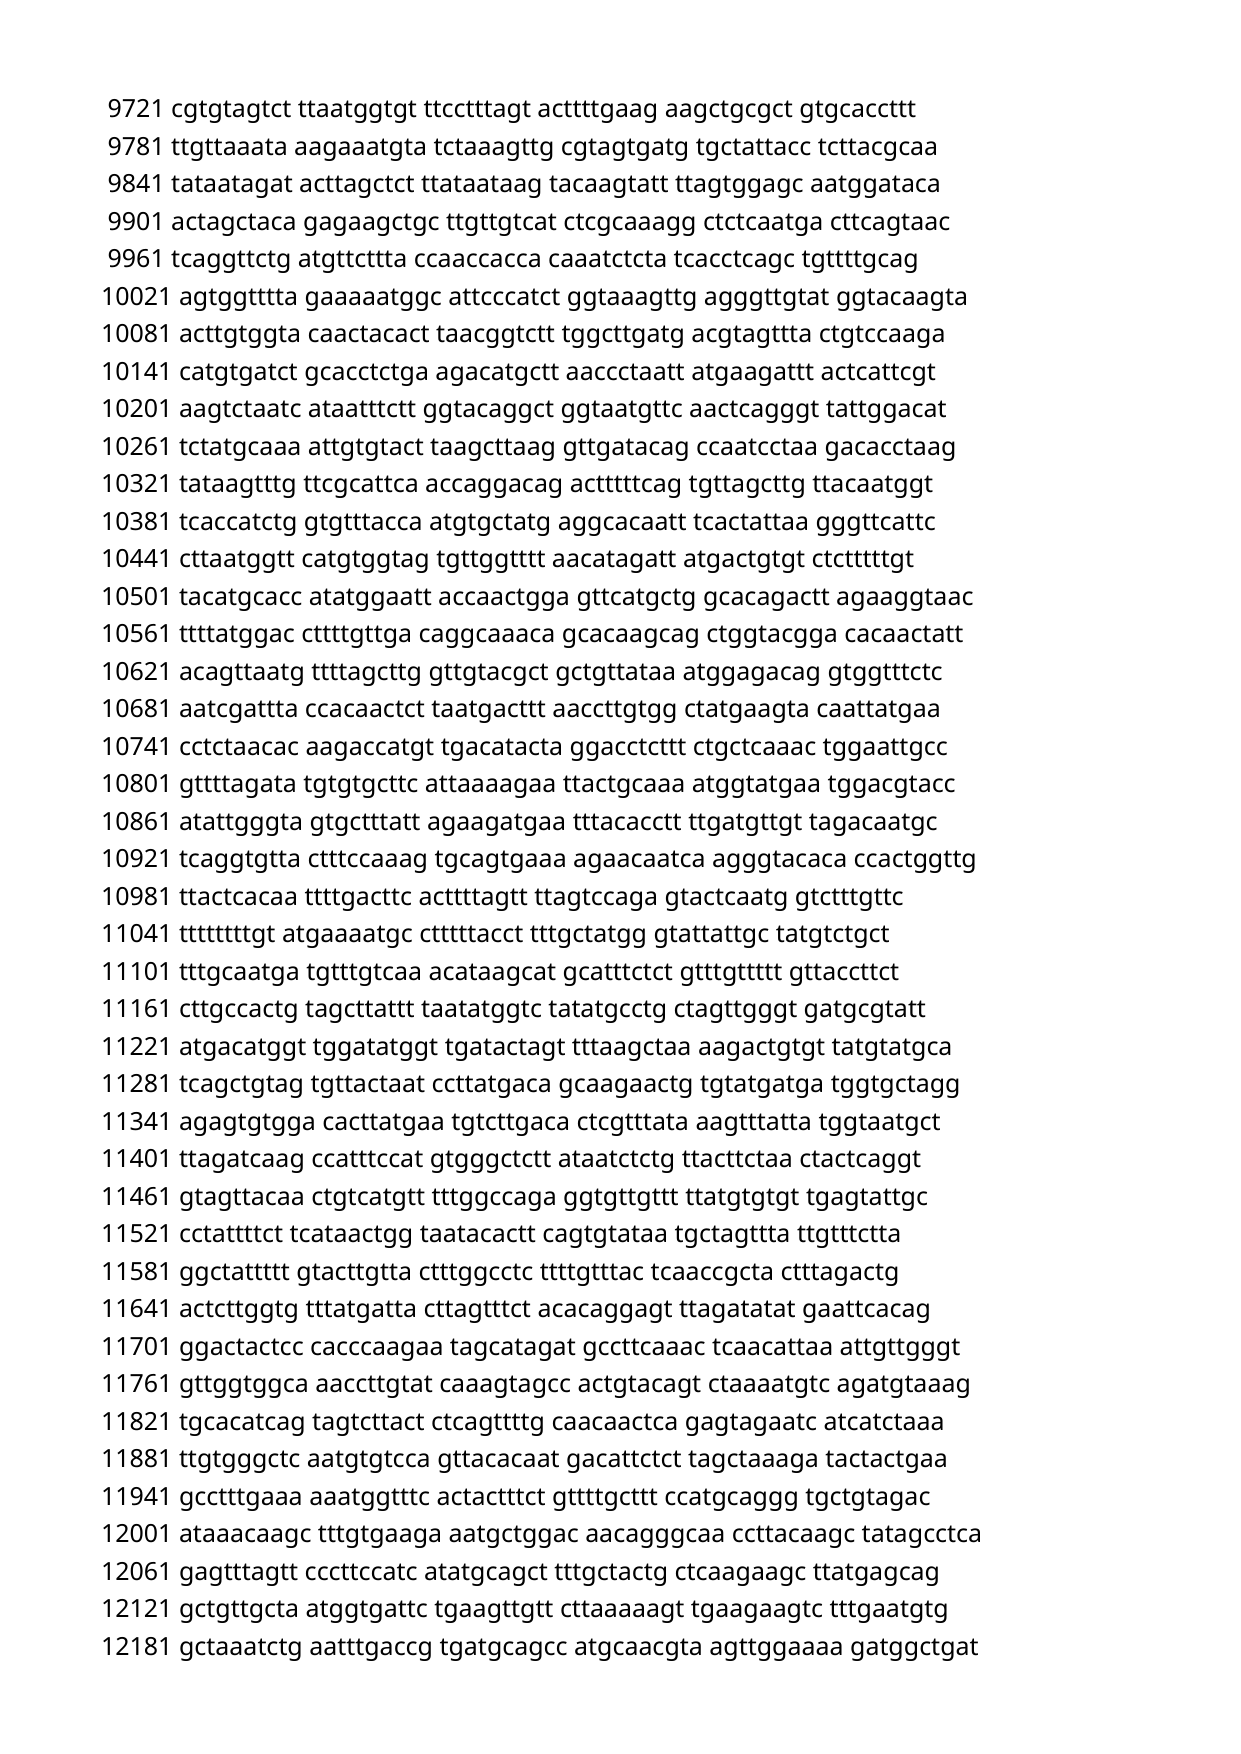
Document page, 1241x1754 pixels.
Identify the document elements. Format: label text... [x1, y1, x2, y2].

text 10261 tctatgcaaa attgtgtact taagcttaag gttgatacag ccaatcctaa gacacctaag [75, 427, 1165, 464]
text 11641 actcttggtg tttatgatta cttagtttct acacaggagt ttagatatat gaattcacag [75, 1289, 1165, 1327]
text 11761 gttggtggca aaccttgtat caaagtagcc actgtacagt ctaaaatgtc agatgtaaag [75, 1364, 1165, 1402]
text 11821 tgcacatcag tagtcttact ctcagttttg caacaactca gagtagaatc atcatctaaa [75, 1402, 1165, 1439]
text 9781 ttgttaaata aagaaatgta tctaaagttg cgtagtgatg tgctattacc tcttacgcaa [75, 127, 1165, 164]
text 11281 tcagctgtag tgttactaat ccttatgaca gcaagaactg tgtatgatga tggtgctagg [75, 1064, 1165, 1102]
text 9721 cgtgtagtct ttaatggtgt ttcctttagt acttttgaag aagctgcgct gtgcaccttt [75, 89, 1165, 127]
text 10741 cctctaacac aagaccatgt tgacatacta ggacctcttt ctgctcaaac tggaattgcc [75, 727, 1165, 764]
text 10681 aatcgattta ccacaactct taatgacttt aaccttgtgg ctatgaagta caattatgaa [75, 689, 1165, 727]
text 11881 ttgtgggctc aatgtgtcca gttacacaat gacattctct tagctaaaga tactactgaa [75, 1439, 1165, 1477]
text 10861 atattgggta gtgctttatt agaagatgaa tttacacctt ttgatgttgt tagacaatgc [75, 802, 1165, 839]
text 10441 cttaatggtt catgtggtag tgttggtttt aacatagatt atgactgtgt ctctttttgt [75, 539, 1165, 577]
text 11341 agagtgtgga cacttatgaa tgtcttgaca ctcgtttata aagtttatta tggtaatgct [75, 1102, 1165, 1139]
text 11101 tttgcaatga tgtttgtcaa acataagcat gcatttctct gtttgttttt gttaccttct [75, 952, 1165, 989]
text 9841 tataatagat acttagctct ttataataag tacaagtatt ttagtggagc aatggataca [75, 164, 1165, 202]
text 11401 ttagatcaag ccatttccat gtgggctctt ataatctctg ttacttctaa ctactcaggt [75, 1139, 1165, 1177]
text 12181 gctaaatctg aatttgaccg tgatgcagcc atgcaacgta agttggaaaa gatggctgat [75, 1627, 1165, 1664]
text 10081 acttgtggta caactacact taacggtctt tggcttgatg acgtagttta ctgtccaaga [75, 314, 1165, 352]
text 11461 gtagttacaa ctgtcatgtt tttggccaga ggtgttgttt ttatgtgtgt tgagtattgc [75, 1177, 1165, 1214]
text 12121 gctgttgcta atggtgattc tgaagttgtt cttaaaaagt tgaagaagtc tttgaatgtg [75, 1589, 1165, 1627]
text 10021 agtggtttta gaaaaatggc attcccatct ggtaaagttg agggttgtat ggtacaagta [75, 277, 1165, 314]
text 10321 tataagtttg ttcgcattca accaggacag actttttcag tgttagcttg ttacaatggt [75, 464, 1165, 502]
text 11521 cctattttct tcataactgg taatacactt cagtgtataa tgctagttta ttgtttctta [75, 1214, 1165, 1252]
text 11161 cttgccactg tagcttattt taatatggtc tatatgcctg ctagttgggt gatgcgtatt [75, 989, 1165, 1027]
text 11041 ttttttttgt atgaaaatgc ctttttacct tttgctatgg gtattattgc tatgtctgct [75, 914, 1165, 952]
text 12001 ataaacaagc tttgtgaaga aatgctggac aacagggcaa ccttacaagc tatagcctca [75, 1514, 1165, 1552]
text 10801 gttttagata tgtgtgcttc attaaaagaa ttactgcaaa atggtatgaa tggacgtacc [75, 764, 1165, 802]
text 10501 tacatgcacc atatggaatt accaactgga gttcatgctg gcacagactt agaaggtaac [75, 577, 1165, 614]
text 12061 gagtttagtt cccttccatc atatgcagct tttgctactg ctcaagaagc ttatgagcag [75, 1552, 1165, 1589]
text 9901 actagctaca gagaagctgc ttgttgtcat ctcgcaaagg ctctcaatga cttcagtaac [75, 202, 1165, 239]
text 10621 acagttaatg ttttagcttg gttgtacgct gctgttataa atggagacag gtggtttctc [75, 652, 1165, 689]
text 10921 tcaggtgtta ctttccaaag tgcagtgaaa agaacaatca agggtacaca ccactggttg [75, 839, 1165, 877]
text 10381 tcaccatctg gtgtttacca atgtgctatg aggcacaatt tcactattaa gggttcattc [75, 502, 1165, 539]
text 9961 tcaggttctg atgttcttta ccaaccacca caaatctcta tcacctcagc tgttttgcag [75, 239, 1165, 277]
text 10201 aagtctaatc ataatttctt ggtacaggct ggtaatgttc aactcagggt tattggacat [75, 389, 1165, 427]
text 11221 atgacatggt tggatatggt tgatactagt tttaagctaa aagactgtgt tatgtatgca [75, 1027, 1165, 1064]
text 11701 ggactactcc cacccaagaa tagcatagat gccttcaaac tcaacattaa attgttgggt [75, 1327, 1165, 1364]
text 11941 gcctttgaaa aaatggtttc actactttct gttttgcttt ccatgcaggg tgctgtagac [75, 1477, 1165, 1514]
text 11581 ggctattttt gtacttgtta ctttggcctc ttttgtttac tcaaccgcta ctttagactg [75, 1252, 1165, 1289]
text 10981 ttactcacaa ttttgacttc acttttagtt ttagtccaga gtactcaatg gtctttgttc [75, 877, 1165, 914]
text 10141 catgtgatct gcacctctga agacatgctt aaccctaatt atgaagattt actcattcgt [75, 352, 1165, 389]
text 10561 ttttatggac cttttgttga caggcaaaca gcacaagcag ctggtacgga cacaactatt [75, 614, 1165, 652]
